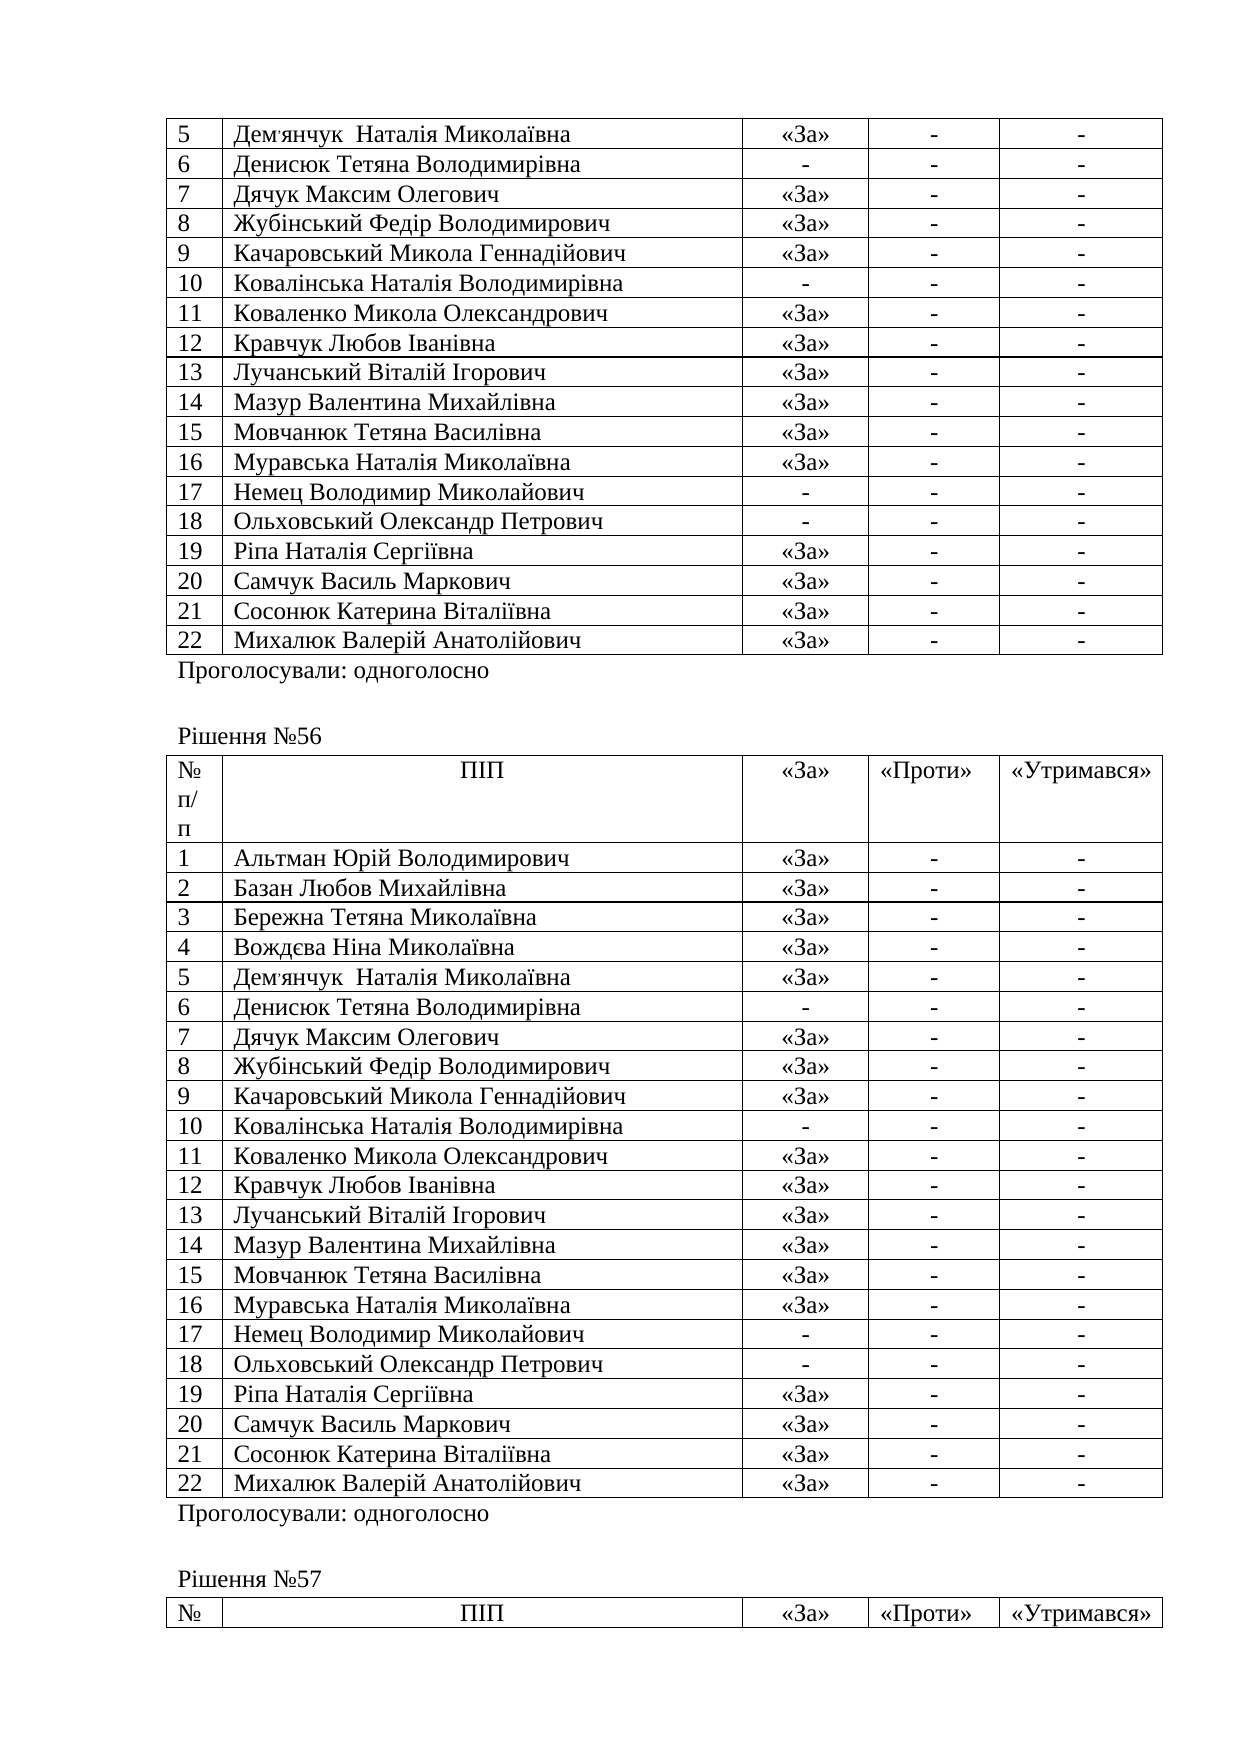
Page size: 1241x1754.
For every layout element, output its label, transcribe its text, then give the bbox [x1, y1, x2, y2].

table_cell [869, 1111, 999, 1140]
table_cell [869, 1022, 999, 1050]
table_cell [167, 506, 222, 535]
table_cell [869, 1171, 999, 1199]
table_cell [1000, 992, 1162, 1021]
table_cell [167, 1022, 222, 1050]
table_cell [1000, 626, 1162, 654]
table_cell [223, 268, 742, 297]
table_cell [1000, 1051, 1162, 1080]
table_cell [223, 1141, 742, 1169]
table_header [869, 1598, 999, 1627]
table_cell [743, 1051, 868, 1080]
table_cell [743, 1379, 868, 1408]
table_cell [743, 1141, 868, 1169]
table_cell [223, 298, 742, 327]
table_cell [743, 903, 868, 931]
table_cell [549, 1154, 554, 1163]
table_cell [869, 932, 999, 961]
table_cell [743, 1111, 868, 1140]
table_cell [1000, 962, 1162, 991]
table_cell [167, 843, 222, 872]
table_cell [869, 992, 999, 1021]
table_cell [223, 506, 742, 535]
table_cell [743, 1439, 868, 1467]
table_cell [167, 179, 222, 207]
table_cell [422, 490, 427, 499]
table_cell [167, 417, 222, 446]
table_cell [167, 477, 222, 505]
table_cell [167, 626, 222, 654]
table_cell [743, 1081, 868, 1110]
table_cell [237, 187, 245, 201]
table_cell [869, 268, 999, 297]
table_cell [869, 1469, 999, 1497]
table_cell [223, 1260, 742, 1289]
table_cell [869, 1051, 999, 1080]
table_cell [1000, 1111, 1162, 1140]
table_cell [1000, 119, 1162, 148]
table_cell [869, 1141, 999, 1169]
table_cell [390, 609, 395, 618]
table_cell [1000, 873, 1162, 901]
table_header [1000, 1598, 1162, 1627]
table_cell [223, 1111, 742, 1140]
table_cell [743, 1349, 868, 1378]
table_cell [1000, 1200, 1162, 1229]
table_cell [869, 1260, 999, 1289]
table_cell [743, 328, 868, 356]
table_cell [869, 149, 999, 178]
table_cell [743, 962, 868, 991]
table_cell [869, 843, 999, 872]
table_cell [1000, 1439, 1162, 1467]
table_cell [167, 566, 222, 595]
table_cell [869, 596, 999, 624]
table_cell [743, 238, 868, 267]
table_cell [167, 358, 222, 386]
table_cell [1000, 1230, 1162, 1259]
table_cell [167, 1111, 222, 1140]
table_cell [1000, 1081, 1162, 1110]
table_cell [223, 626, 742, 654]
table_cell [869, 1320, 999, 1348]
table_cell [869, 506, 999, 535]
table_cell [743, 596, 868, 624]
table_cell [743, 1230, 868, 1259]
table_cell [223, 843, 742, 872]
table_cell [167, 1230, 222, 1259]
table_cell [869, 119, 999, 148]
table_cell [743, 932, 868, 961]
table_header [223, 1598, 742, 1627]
text Рішення №57 [177, 1564, 1152, 1593]
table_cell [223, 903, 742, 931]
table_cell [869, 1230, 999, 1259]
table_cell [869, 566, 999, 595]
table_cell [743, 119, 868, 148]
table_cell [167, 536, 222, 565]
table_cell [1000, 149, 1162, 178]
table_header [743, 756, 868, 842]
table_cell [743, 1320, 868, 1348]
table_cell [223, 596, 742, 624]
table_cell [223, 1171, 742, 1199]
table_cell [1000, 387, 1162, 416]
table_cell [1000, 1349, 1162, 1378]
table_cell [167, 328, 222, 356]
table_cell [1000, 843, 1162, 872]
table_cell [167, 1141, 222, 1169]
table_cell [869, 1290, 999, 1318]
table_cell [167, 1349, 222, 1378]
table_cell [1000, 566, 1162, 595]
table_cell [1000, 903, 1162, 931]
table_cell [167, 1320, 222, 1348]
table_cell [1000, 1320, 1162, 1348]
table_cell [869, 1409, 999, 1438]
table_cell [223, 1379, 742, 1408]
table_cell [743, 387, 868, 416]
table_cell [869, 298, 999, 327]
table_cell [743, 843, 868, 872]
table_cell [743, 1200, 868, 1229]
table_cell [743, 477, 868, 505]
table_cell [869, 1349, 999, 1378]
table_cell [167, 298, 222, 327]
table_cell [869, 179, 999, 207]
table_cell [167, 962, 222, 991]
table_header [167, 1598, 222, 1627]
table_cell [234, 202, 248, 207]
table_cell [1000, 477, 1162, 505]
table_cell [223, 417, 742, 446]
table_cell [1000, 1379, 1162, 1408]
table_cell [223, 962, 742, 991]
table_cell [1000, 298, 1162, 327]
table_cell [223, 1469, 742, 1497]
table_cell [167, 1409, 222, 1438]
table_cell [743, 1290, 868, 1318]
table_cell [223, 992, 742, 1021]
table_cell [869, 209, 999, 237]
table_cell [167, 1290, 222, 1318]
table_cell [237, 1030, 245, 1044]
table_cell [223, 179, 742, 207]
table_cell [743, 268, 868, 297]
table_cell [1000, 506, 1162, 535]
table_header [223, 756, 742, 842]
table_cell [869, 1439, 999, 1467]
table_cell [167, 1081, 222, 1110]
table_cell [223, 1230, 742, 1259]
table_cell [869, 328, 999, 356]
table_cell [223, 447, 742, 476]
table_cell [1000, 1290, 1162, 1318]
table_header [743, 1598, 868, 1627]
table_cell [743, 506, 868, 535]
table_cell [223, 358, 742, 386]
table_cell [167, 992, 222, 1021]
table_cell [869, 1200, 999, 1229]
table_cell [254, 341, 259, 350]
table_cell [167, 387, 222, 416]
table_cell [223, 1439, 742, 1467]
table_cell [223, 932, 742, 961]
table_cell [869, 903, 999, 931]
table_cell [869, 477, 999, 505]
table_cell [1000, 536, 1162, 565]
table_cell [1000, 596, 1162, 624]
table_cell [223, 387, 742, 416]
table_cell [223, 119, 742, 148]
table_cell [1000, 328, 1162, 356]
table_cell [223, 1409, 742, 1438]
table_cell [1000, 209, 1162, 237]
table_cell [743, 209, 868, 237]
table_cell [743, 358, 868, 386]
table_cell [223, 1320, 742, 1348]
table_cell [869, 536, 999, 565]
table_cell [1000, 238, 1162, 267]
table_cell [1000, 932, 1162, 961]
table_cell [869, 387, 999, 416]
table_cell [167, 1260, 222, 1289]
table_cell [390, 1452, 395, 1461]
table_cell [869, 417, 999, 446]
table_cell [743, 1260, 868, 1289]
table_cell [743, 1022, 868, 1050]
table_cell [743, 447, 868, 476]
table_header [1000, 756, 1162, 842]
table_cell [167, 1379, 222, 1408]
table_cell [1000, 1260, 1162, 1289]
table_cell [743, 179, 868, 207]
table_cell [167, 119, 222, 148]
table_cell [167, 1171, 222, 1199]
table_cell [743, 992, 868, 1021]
text Проголосували: одноголосно [177, 655, 1152, 684]
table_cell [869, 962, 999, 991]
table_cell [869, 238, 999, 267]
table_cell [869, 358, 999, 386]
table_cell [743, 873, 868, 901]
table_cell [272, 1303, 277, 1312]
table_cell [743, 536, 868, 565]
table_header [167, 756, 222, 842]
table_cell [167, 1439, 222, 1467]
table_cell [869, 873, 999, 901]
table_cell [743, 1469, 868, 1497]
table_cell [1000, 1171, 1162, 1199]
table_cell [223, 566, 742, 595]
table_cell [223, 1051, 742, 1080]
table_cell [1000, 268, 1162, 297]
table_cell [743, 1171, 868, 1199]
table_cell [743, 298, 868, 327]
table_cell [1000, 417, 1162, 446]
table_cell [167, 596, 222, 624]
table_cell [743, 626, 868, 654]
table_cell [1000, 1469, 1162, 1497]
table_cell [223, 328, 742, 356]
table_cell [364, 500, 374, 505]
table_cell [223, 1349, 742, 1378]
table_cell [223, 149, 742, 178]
text Рішення №56 [177, 721, 1152, 750]
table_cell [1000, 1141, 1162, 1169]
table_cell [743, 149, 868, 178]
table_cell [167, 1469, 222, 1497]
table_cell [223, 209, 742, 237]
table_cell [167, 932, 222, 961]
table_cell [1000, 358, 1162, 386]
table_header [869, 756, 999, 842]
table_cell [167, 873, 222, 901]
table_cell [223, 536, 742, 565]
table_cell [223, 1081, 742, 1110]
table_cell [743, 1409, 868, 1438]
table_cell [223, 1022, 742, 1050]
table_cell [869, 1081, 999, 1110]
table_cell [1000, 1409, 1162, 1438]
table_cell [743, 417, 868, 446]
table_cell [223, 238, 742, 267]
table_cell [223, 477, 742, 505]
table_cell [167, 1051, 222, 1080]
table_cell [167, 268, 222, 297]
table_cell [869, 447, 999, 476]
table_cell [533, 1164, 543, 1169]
text Проголосували: одноголосно [177, 1498, 1152, 1527]
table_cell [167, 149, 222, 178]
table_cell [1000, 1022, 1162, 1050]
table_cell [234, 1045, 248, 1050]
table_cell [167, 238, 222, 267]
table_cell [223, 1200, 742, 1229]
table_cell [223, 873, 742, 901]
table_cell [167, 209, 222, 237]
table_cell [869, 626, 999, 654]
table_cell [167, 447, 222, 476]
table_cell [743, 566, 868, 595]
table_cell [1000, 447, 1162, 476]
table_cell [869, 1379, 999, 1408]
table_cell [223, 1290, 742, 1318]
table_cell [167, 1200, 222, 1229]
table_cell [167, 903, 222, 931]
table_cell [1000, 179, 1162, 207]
